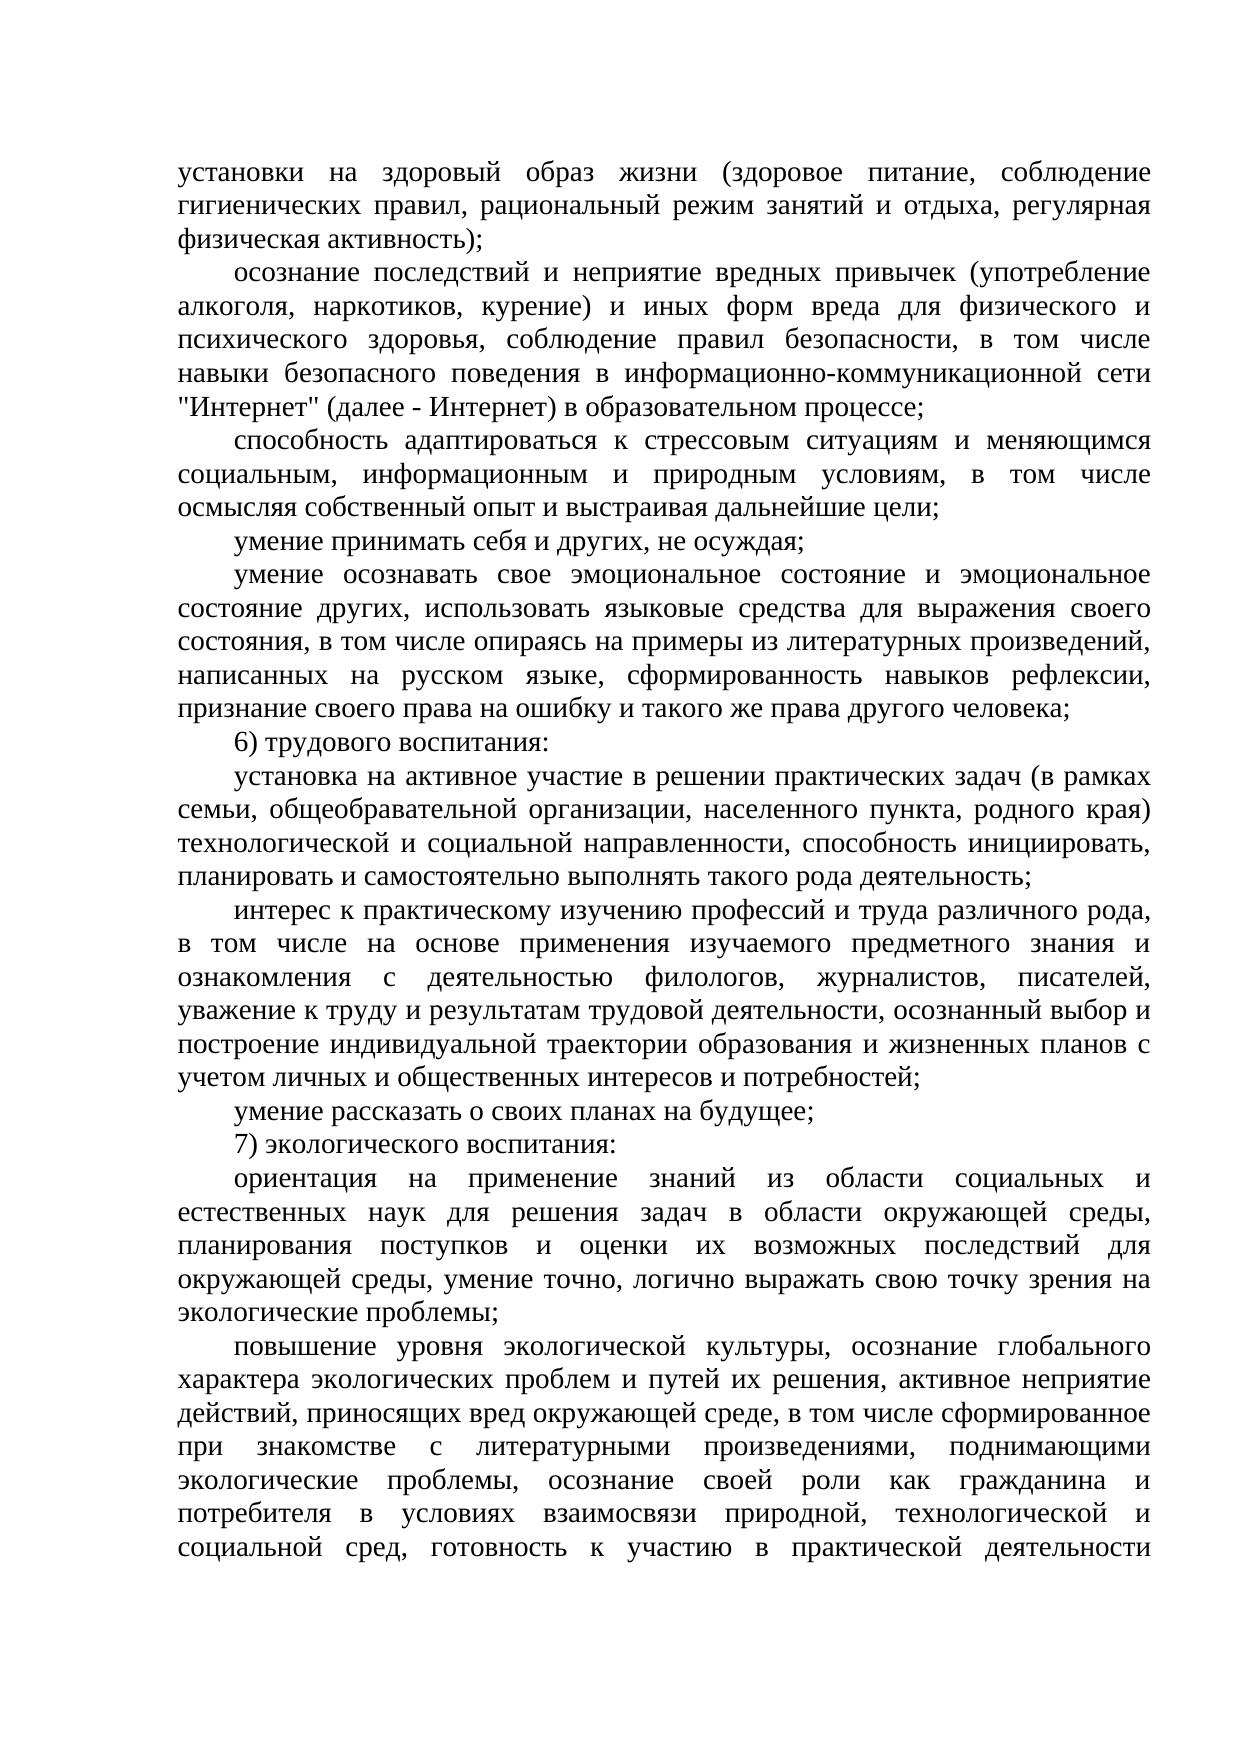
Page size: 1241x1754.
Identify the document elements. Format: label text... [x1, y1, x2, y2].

text установка на активное участие в решении практических задач (в рамках семьи, общеобравательной организации, населенного пункта, родного края) технологической и социальной направленности, способность инициировать, планировать и самостоятельно выполнять такого рода деятельность; [177, 758, 1152, 892]
text осознание последствий и неприятие вредных привычек (употребление алкоголя, наркотиков, курение) и иных форм вреда для физического и психического здоровья, соблюдение правил безопасности, в том числе навыки безопасного поведения в информационно-коммуникационной сети "Интернет" (далее - Интернет) в образовательном процессе; [177, 254, 1152, 422]
text умение принимать себя и других, не осуждая; [177, 523, 1152, 556]
text 7) экологического воспитания: [177, 1127, 1152, 1160]
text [177, 1328, 1152, 1563]
text 6) трудового воспитания: [177, 724, 1152, 758]
text умение рассказать о своих планах на будущее; [177, 1093, 1152, 1127]
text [177, 154, 1152, 254]
text ориентация на применение знаний из области социальных и естественных наук для решения задач в области окружающей среды, планирования поступков и оценки их возможных последствий для окружающей среды, умение точно, логично выражать свою точку зрения на экологические проблемы; [177, 1160, 1152, 1328]
text интерес к практическому изучению профессий и труда различного рода, в том числе на основе применения изучаемого предметного знания и ознакомления с деятельностью филологов, журналистов, писателей, уважение к труду и результатам трудовой деятельности, осознанный выбор и построение индивидуальной траектории образования и жизненных планов с учетом личных и общественных интересов и потребностей; [177, 892, 1152, 1093]
text способность адаптироваться к стрессовым ситуациям и меняющимся социальным, информационным и природным условиям, в том числе осмысляя собственный опыт и выстраивая дальнейшие цели; [177, 422, 1152, 523]
text умение осознавать свое эмоциональное состояние и эмоциональное состояние других, использовать языковые средства для выражения своего состояния, в том числе опираясь на примеры из литературных произведений, написанных на русском языке, сформированность навыков рефлексии, признание своего права на ошибку и такого же права другого человека; [177, 556, 1152, 724]
